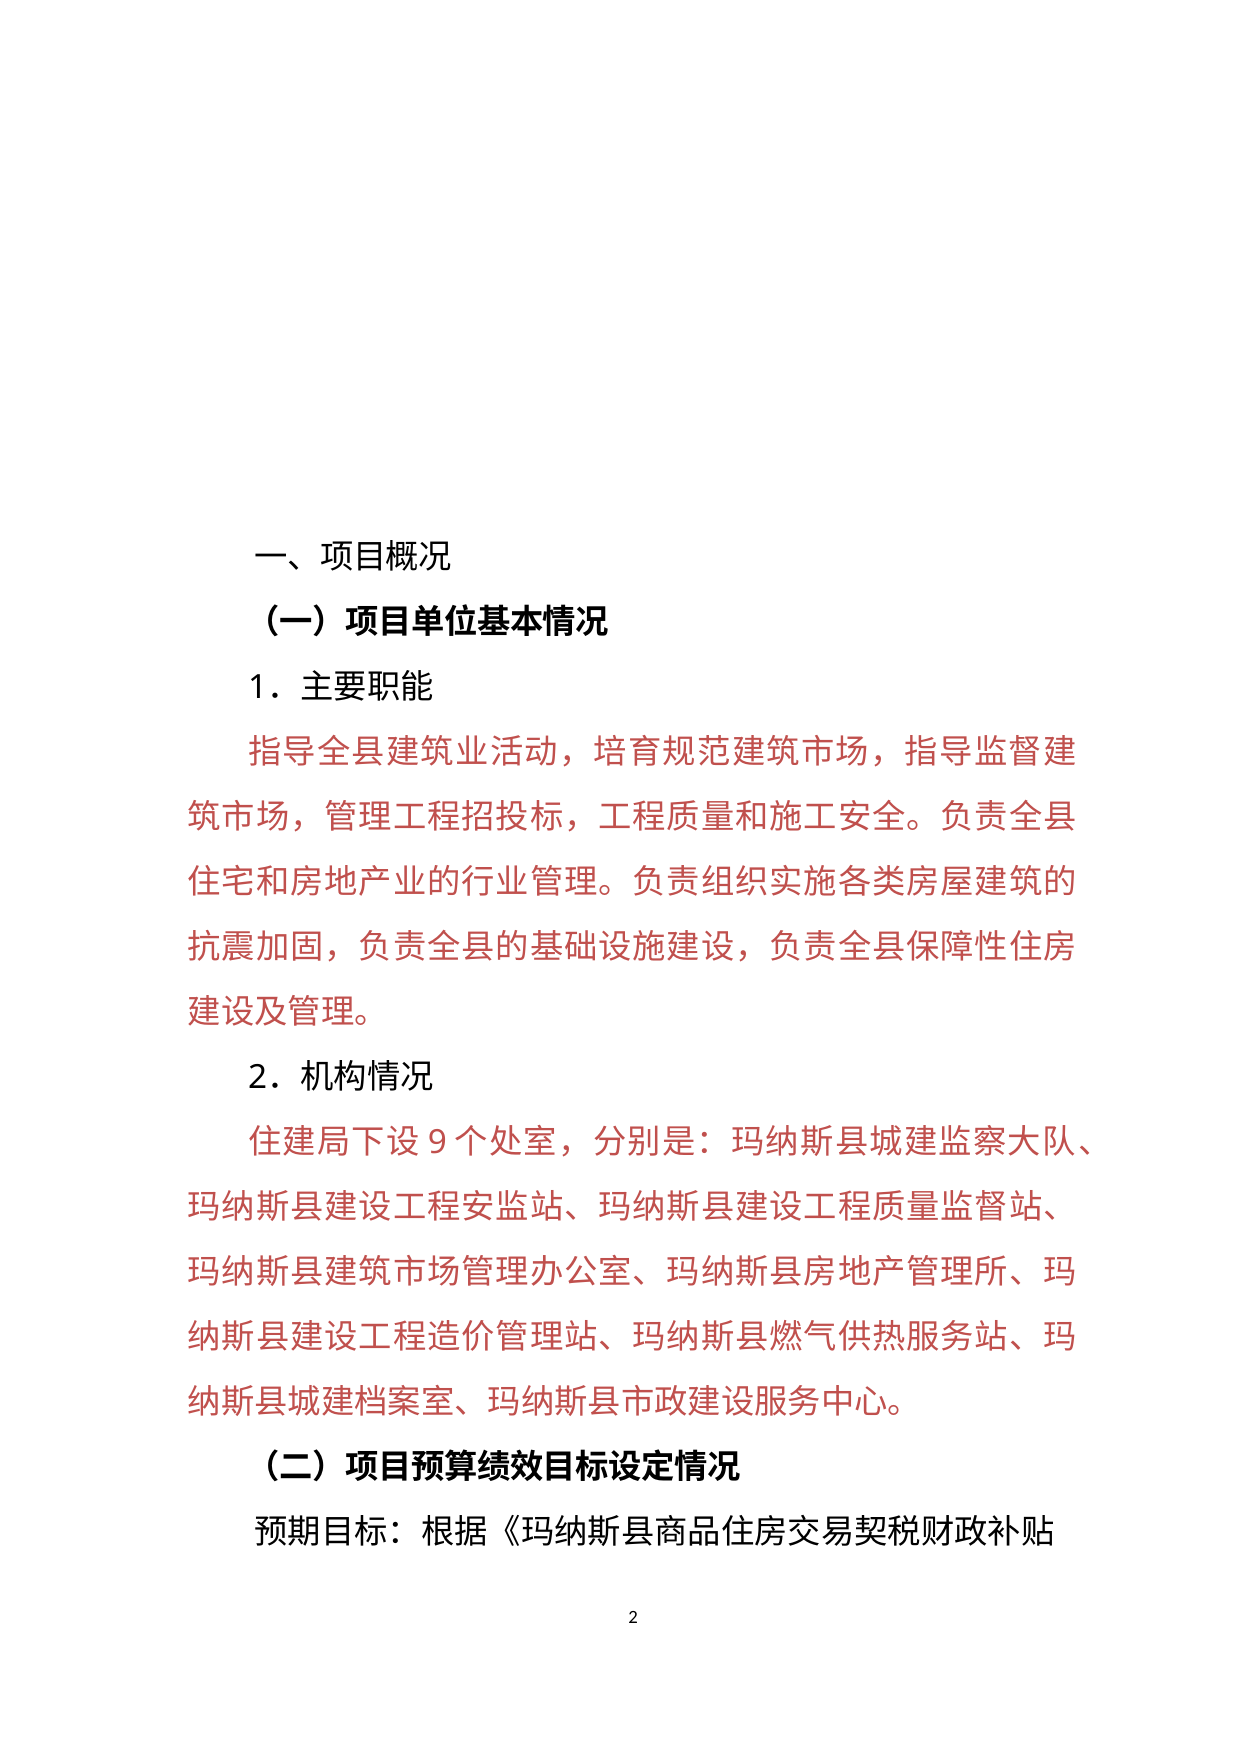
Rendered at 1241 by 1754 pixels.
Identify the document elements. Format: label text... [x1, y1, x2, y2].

text 1．主要职能 [187, 651, 1078, 716]
text （二）项目预算绩效目标设定情况 [187, 1431, 1078, 1496]
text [187, 1496, 1078, 1561]
text 一、项目概况 [187, 521, 1078, 586]
text （一）项目单位基本情况 [187, 586, 1078, 651]
text 指导全县建筑业活动，培育规范建筑市场，指导监督建筑市场，管理工程招投标，工程质量和施工安全。负责全县住宅和房地产业的行业管理。负责组织实施各类房屋建筑的抗震加固，负责全县的基础设施建设，负责全县保障性住房建设及管理。 [187, 716, 1078, 1041]
text 住建局下设9个处室，分别是：玛纳斯县城建监察大队、玛纳斯县建设工程安监站、玛纳斯县建设工程质量监督站、玛纳斯县建筑市场管理办公室、玛纳斯县房地产管理所、玛纳斯县建设工程造价管理站、玛纳斯县燃气供热服务站、玛纳斯县城建档案室、玛纳斯县市政建设服务中心。 [187, 1106, 1078, 1431]
text 2．机构情况 [187, 1041, 1078, 1106]
